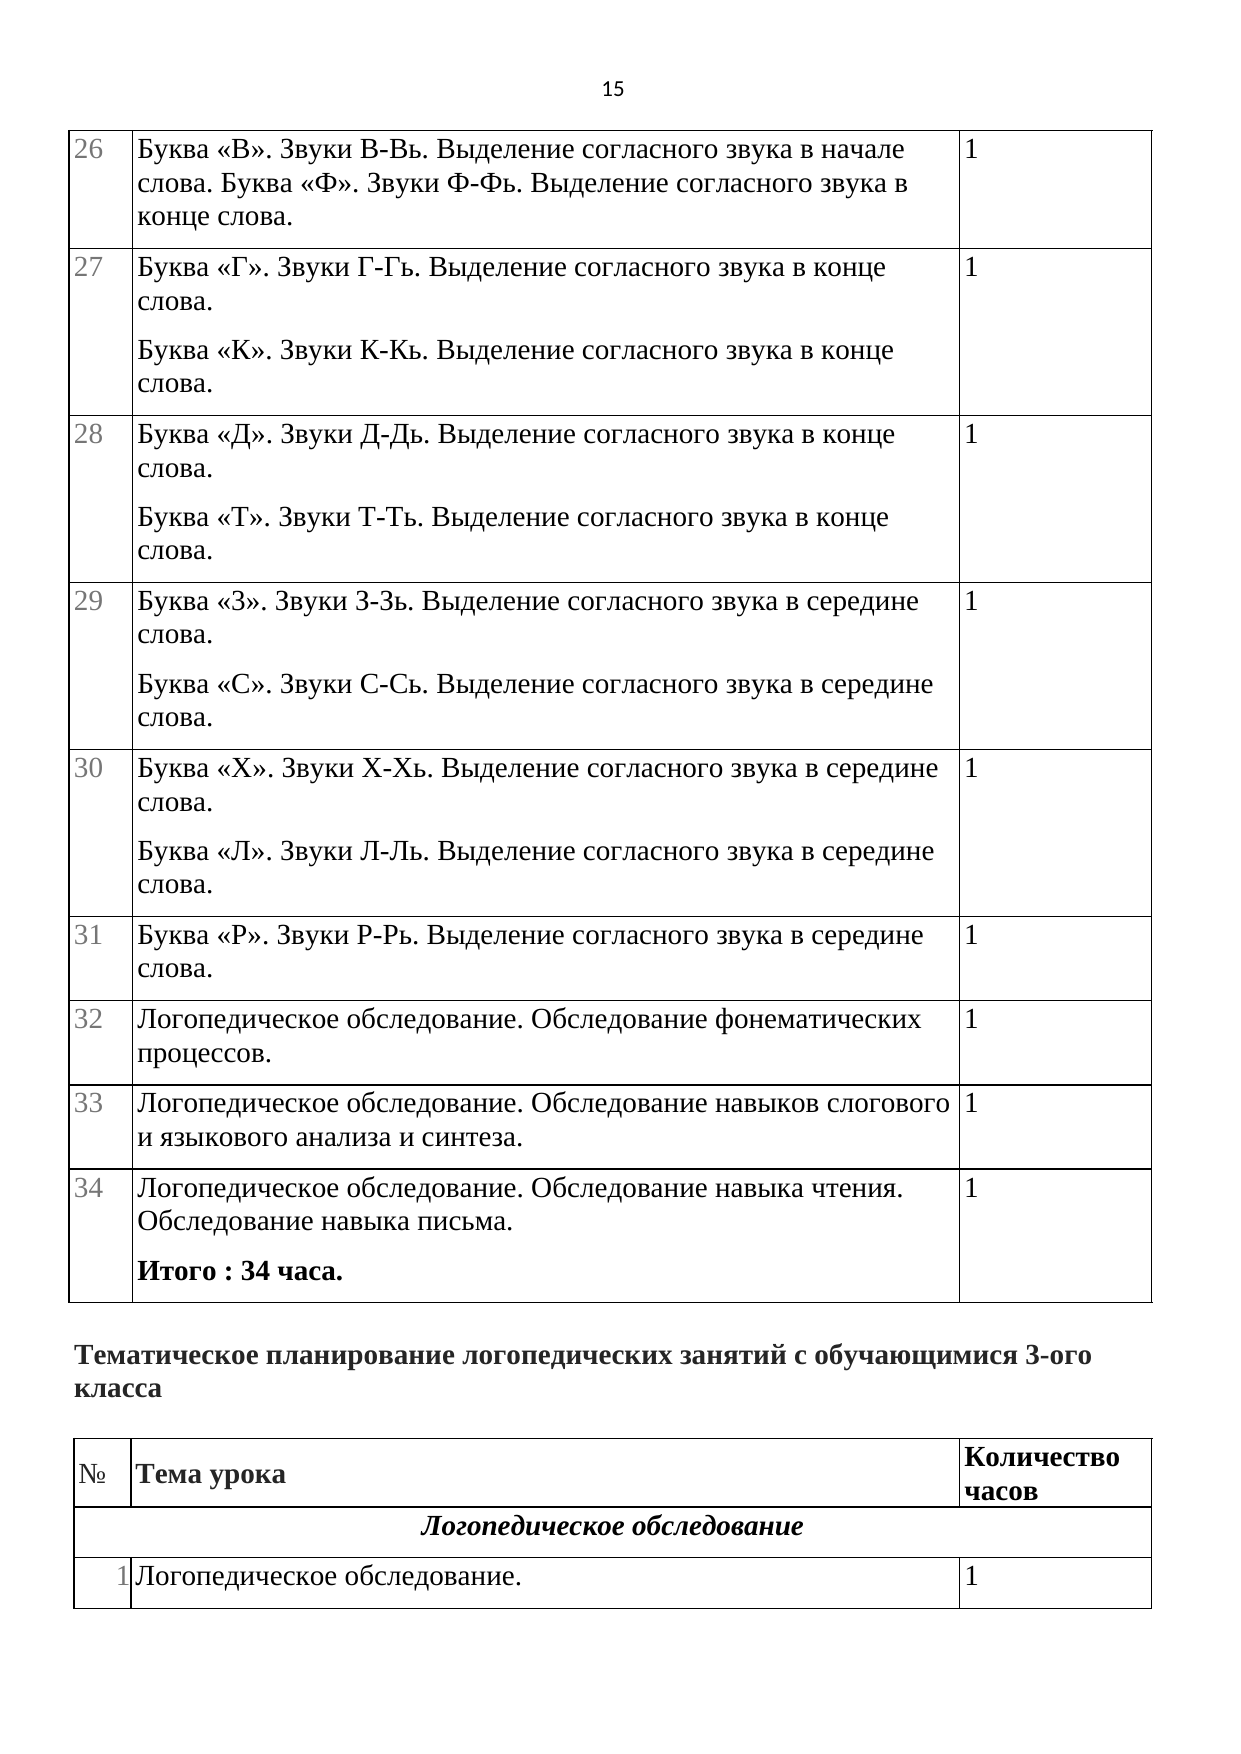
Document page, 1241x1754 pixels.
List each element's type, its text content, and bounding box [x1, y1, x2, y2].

table_header Количество часов [960, 1439, 1151, 1506]
table_cell Буква «3». Звуки З-Зь. Выделение согласного звука в середине слова. Буква «С». Звуки С-Сь. Выделение согласного звука в середине слова. [133, 583, 959, 748]
table_cell 34 [70, 1170, 132, 1302]
table_cell Логопедическое обследование. Обследование навыков слогового и языкового анализа и синтеза. [133, 1086, 959, 1168]
text Тематическое планирование логопедических занятий с обучающимися 3-ого класса [162, 1337, 1152, 1404]
table_cell 1 [960, 249, 1151, 414]
table_cell Логопедическое обследование [75, 1508, 1151, 1557]
table_cell 33 [70, 1086, 132, 1168]
table_cell Логопедическое обследование. Обследование навыка чтения. Обследование навыка письма. Итого : 34 часа. [133, 1170, 959, 1302]
table_cell 1 [960, 1170, 1151, 1302]
table_cell Буква «Р». Звуки Р-Рь. Выделение согласного звука в середине слова. [133, 917, 959, 1000]
table_cell 1 [960, 1086, 1151, 1168]
table_cell 1 [960, 583, 1151, 748]
table_cell Буква «Д». Звуки Д-Дь. Выделение согласного звука в конце слова. Буква «Т». Звуки Т-Ть. Выделение согласного звука в конце слова. [133, 416, 959, 582]
table_cell 29 [70, 583, 132, 748]
table_cell 31 [70, 917, 132, 1000]
table_cell 30 [70, 750, 132, 916]
table_cell 32 [70, 1001, 132, 1084]
table_cell 1 [960, 1001, 1151, 1084]
table_header Тема урока [132, 1439, 959, 1506]
table_header № [75, 1439, 130, 1506]
table_cell 28 [70, 416, 132, 582]
table_cell 27 [70, 249, 132, 414]
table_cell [132, 1558, 959, 1608]
table_cell Буква «Г». Звуки Г-Гь. Выделение согласного звука в конце слова. Буква «К». Звуки К-Кь. Выделение согласного звука в конце слова. [133, 249, 959, 414]
table_cell 1 [960, 131, 1151, 248]
table_cell Логопедическое обследование. Обследование фонематических процессов. [133, 1001, 959, 1084]
table_cell 26 [70, 131, 132, 248]
table_cell 1 [75, 1558, 130, 1608]
table_cell 1 [960, 750, 1151, 916]
table_cell Буква «В». Звуки В-Вь. Выделение согласного звука в начале слова. Буква «Ф». Звуки Ф-Фь. Выделение согласного звука в конце слова. [133, 131, 959, 248]
table_cell Буква «X». Звуки Х-Хь. Выделение согласного звука в середине слова. Буква «Л». Звуки Л-Ль. Выделение согласного звука в середине слова. [133, 750, 959, 916]
table_cell 1 [960, 1558, 1151, 1608]
table_cell 1 [960, 917, 1151, 1000]
table_cell 1 [960, 416, 1151, 582]
